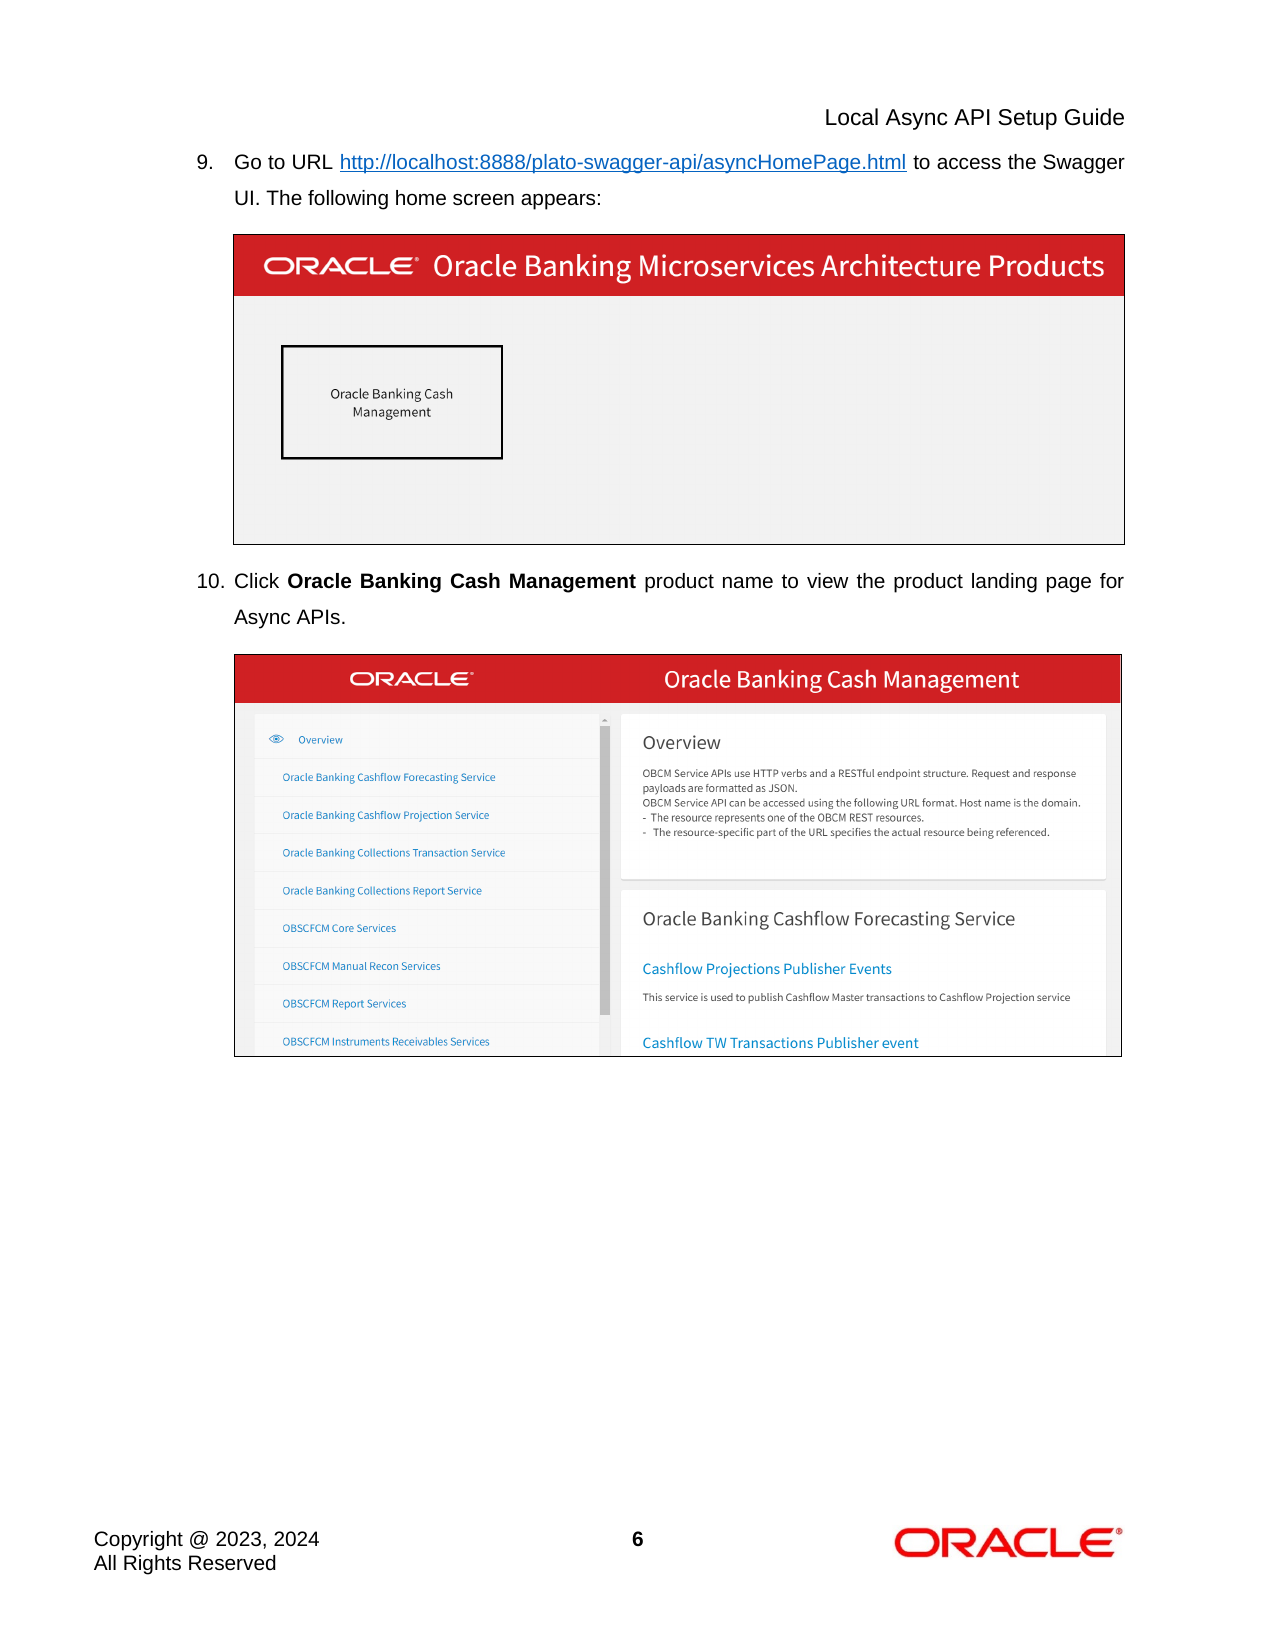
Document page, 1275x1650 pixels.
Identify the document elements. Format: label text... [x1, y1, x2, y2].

picture [234, 235, 1124, 544]
picture [892, 1525, 1125, 1560]
subtitle Click Oracle Banking Cash Management product name to view the product landing page for Async APIs. [196, 569, 1125, 629]
picture [235, 655, 1121, 1056]
subtitle Go to URL http://localhost:8888/plato-swagger-api/asyncHomePage.html to access the Swagger UI. The following home screen appears: [196, 150, 1125, 210]
